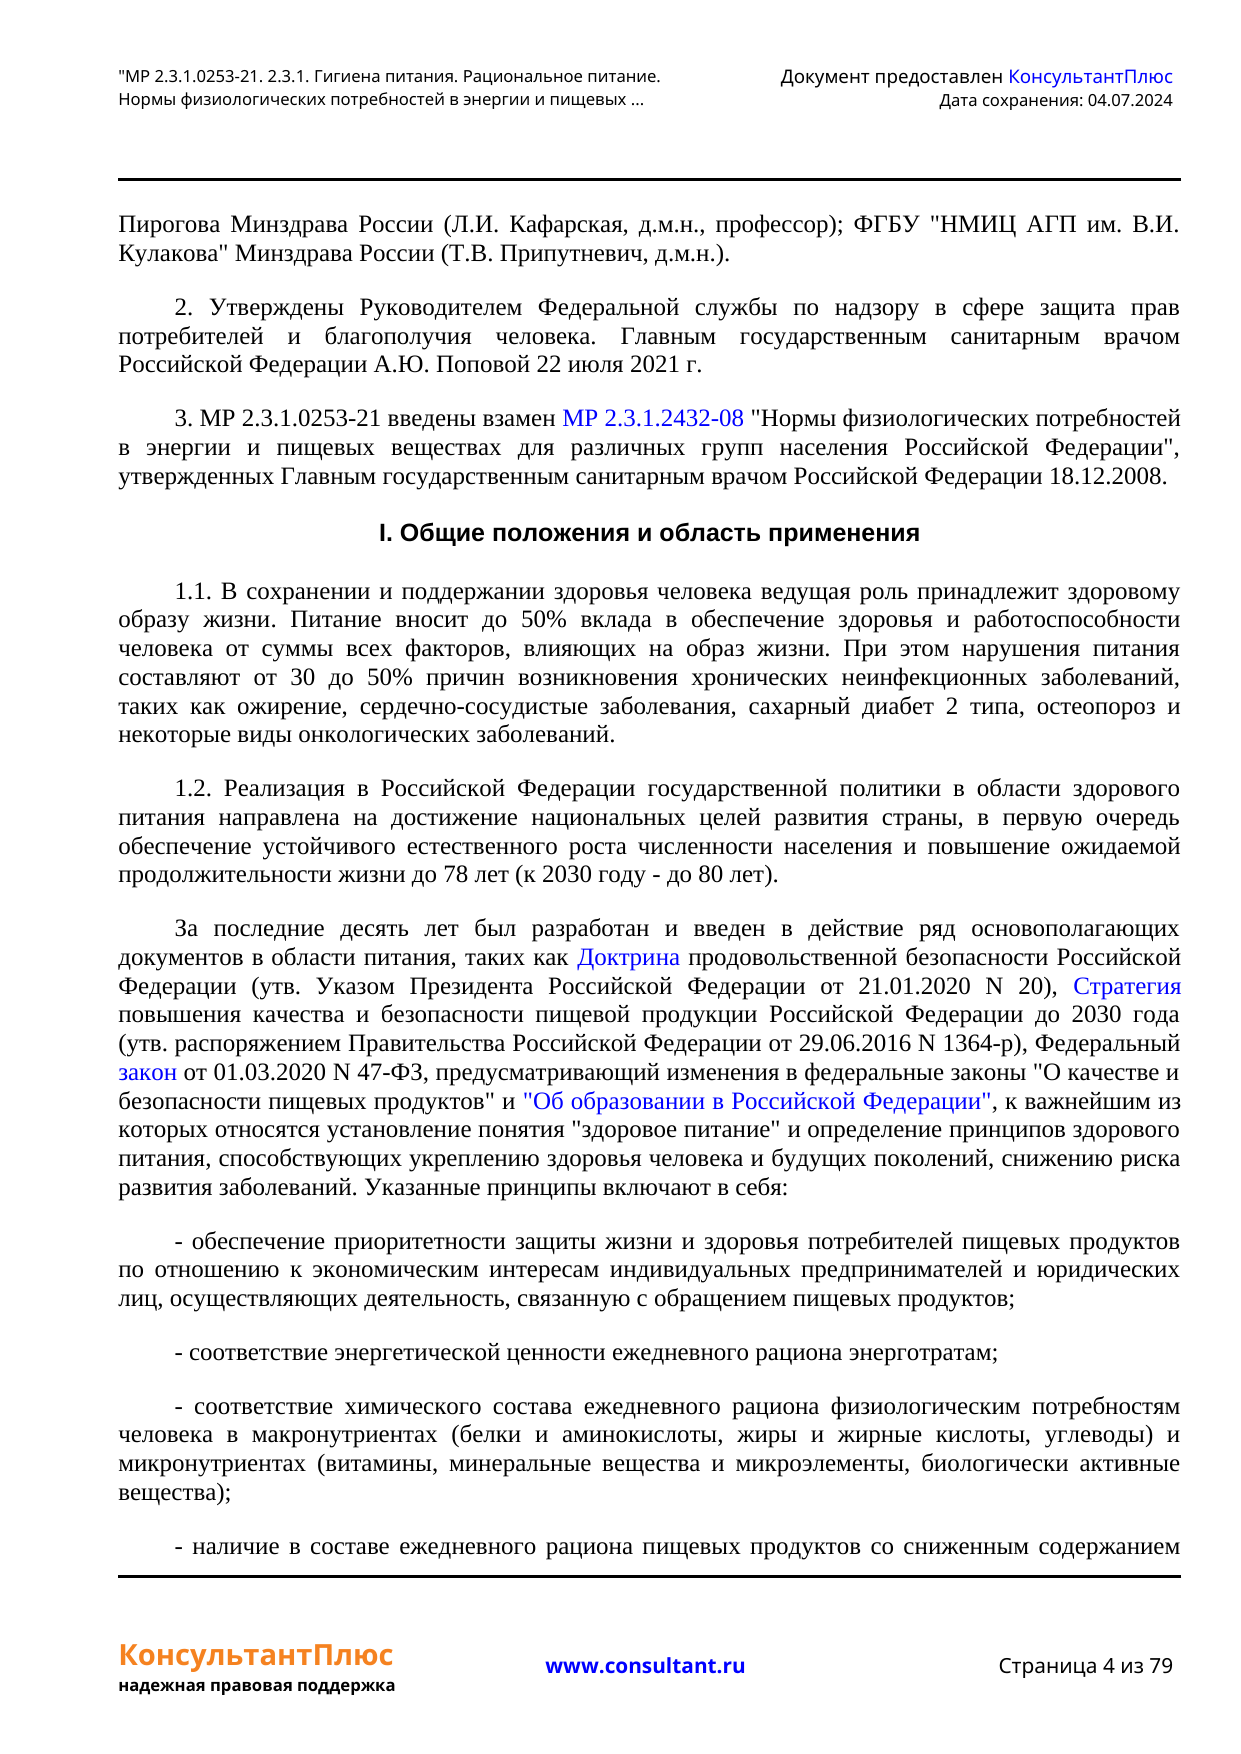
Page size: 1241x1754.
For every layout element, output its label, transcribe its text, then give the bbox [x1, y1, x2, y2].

text 1.2. Реализация в Российской Федерации государственной политики в области здорового питания направлена на достижение национальных целей развития страны, в первую очередь обеспечение устойчивого естественного роста численности населения и повышение ожидаемой продолжительности жизни до 78 лет (к 2030 году - до 80 лет). [118, 773, 1181, 888]
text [118, 209, 1181, 267]
text - соответствие химического состава ежедневного рациона физиологическим потребностям человека в макронутриентах (белки и аминокислоты, жиры и жирные кислоты, углеводы) и микронутриентах (витамины, минеральные вещества и микроэлементы, биологически активные вещества); [118, 1391, 1181, 1506]
text За последние десять лет был разработан и введен в действие ряд основополагающих документов в области питания, таких как Доктрина продовольственной безопасности Российской Федерации (утв. Указом Президента Российской Федерации от 21.01.2020 N 20), Стратегия повышения качества и безопасности пищевой продукции Российской Федерации до 2030 года (утв. распоряжением Правительства Российской Федерации от 29.06.2016 N 1364-р), Федеральный закон от 01.03.2020 N 47-ФЗ, предусматривающий изменения в федеральные законы "О качестве и безопасности пищевых продуктов" и "Об образовании в Российской Федерации", к важнейшим из которых относятся установление понятия "здоровое питание" и определение принципов здорового питания, способствующих укреплению здоровья человека и будущих поколений, снижению риска развития заболеваний. Указанные принципы включают в себя: [118, 913, 1181, 1201]
text 2. Утверждены Руководителем Федеральной службы по надзору в сфере защита прав потребителей и благополучия человека. Главным государственным санитарным врачом Российской Федерации А.Ю. Поповой 22 июля 2021 г. [118, 292, 1181, 378]
text - соответствие энергетической ценности ежедневного рациона энерготратам; [118, 1337, 1181, 1366]
title I. Общие положения и область применения [118, 518, 1181, 547]
text - обеспечение приоритетности защиты жизни и здоровья потребителей пищевых продуктов по отношению к экономическим интересам индивидуальных предпринимателей и юридических лиц, осуществляющих деятельность, связанную с обращением пищевых продуктов; [118, 1226, 1181, 1312]
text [118, 1531, 1181, 1559]
text 3. МР 2.3.1.0253-21 введены взамен МР 2.3.1.2432-08 "Нормы физиологических потребностей в энергии и пищевых веществах для различных групп населения Российской Федерации", утвержденных Главным государственным санитарным врачом Российской Федерации 18.12.2008. [118, 403, 1181, 489]
text 1.1. В сохранении и поддержании здоровья человека ведущая роль принадлежит здоровому образу жизни. Питание вносит до 50% вклада в обеспечение здоровья и работоспособности человека от суммы всех факторов, влияющих на образ жизни. При этом нарушения питания составляют от 30 до 50% причин возникновения хронических неинфекционных заболеваний, таких как ожирение, сердечно-сосудистые заболевания, сахарный диабет 2 типа, остеопороз и некоторые виды онкологических заболеваний. [118, 576, 1181, 748]
